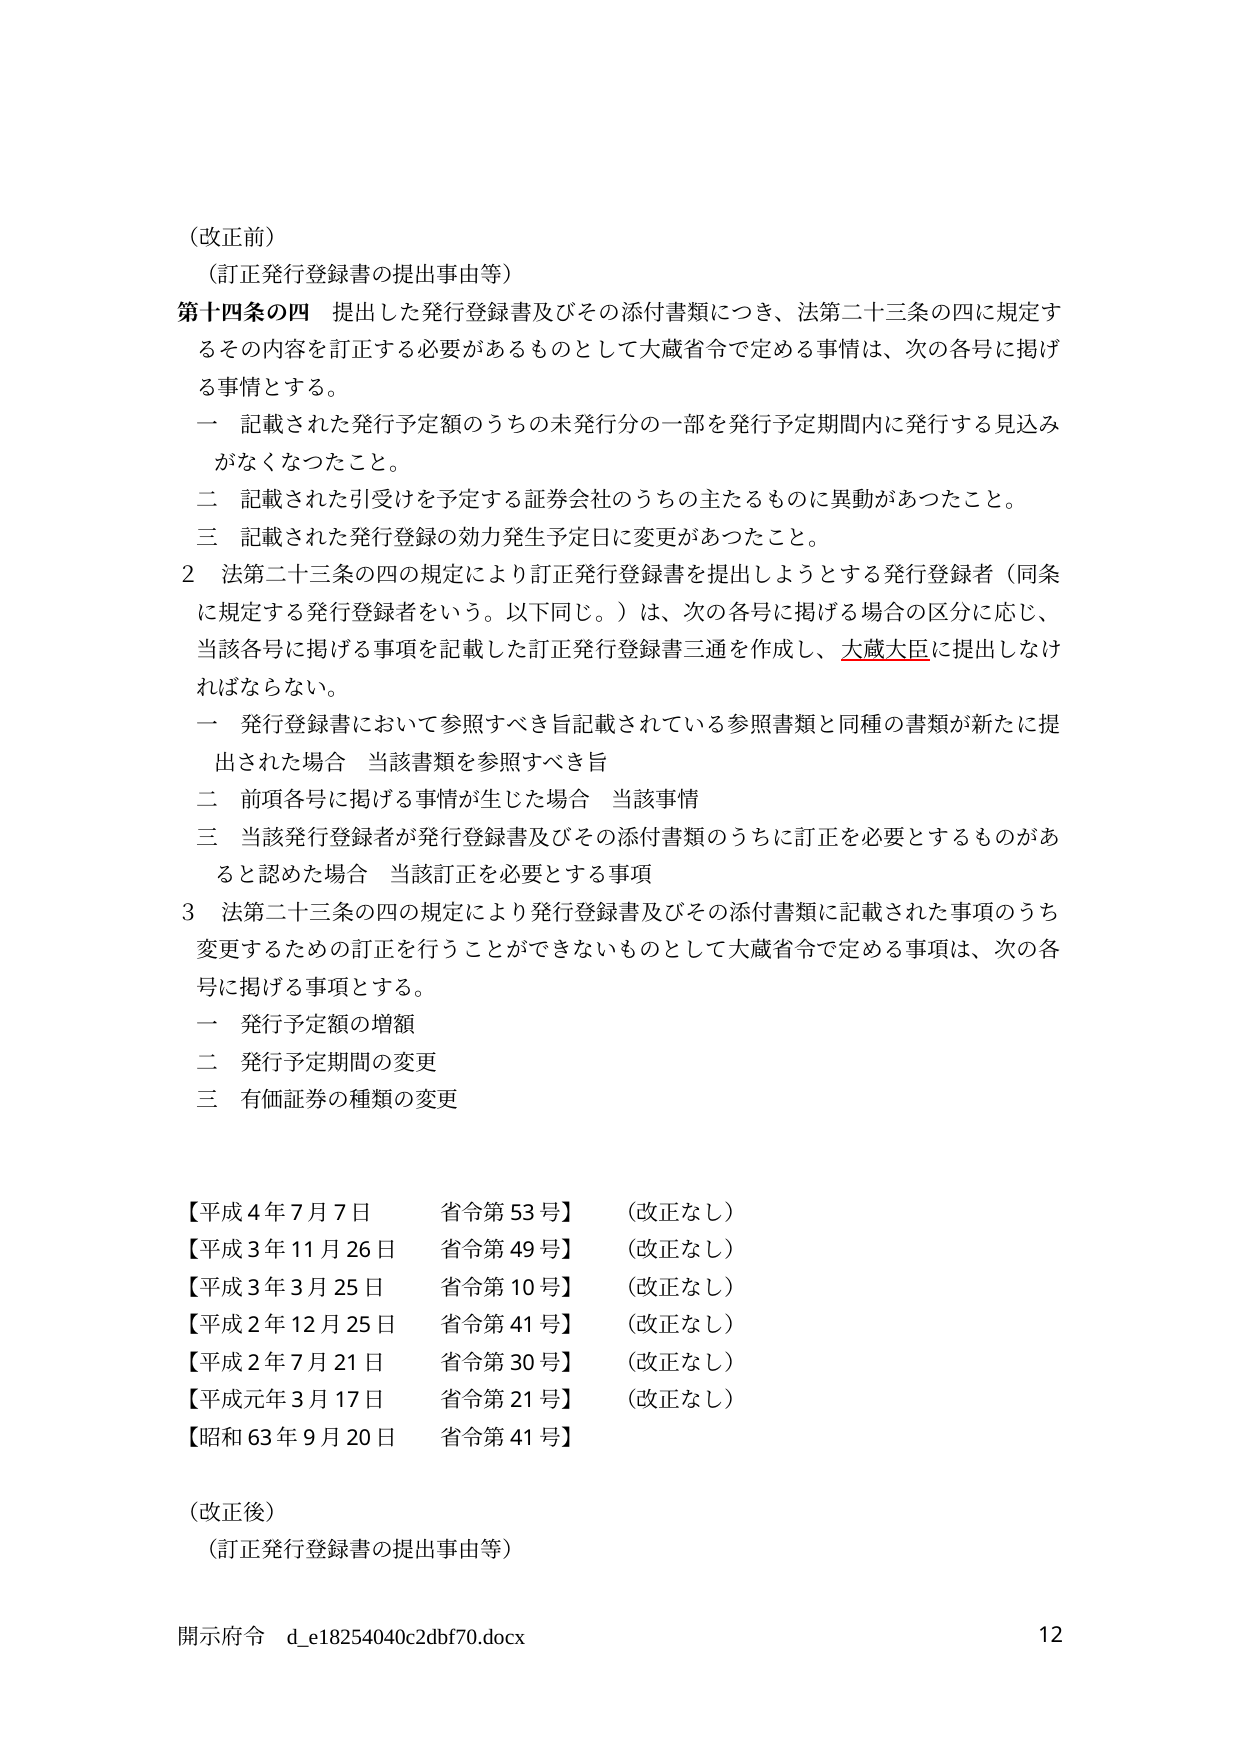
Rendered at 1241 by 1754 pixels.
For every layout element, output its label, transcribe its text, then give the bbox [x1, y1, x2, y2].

text 【平成元年3月17日 省令第21号】 （改正なし） [177, 1379, 1063, 1417]
text 三 記載された発行登録の効力発生予定日に変更があつたこと。 [196, 517, 1063, 554]
text 【昭和63年9月20日 省令第41号】 [177, 1417, 1063, 1454]
text 【平成3年3月25日 省令第10号】 （改正なし） [177, 1267, 1063, 1304]
text （訂正発行登録書の提出事由等） [196, 254, 1063, 292]
text 一 記載された発行予定額のうちの未発行分の一部を発行予定期間内に発行する見込みがなくなつたこと。 [196, 404, 1063, 479]
text 二 前項各号に掲げる事情が生じた場合 当該事情 [196, 779, 1063, 817]
text （改正後） [177, 1492, 1063, 1529]
text 一 発行予定額の増額 [196, 1004, 1063, 1042]
text 三 有価証券の種類の変更 [196, 1079, 1063, 1117]
text ３ 法第二十三条の四の規定により発行登録書及びその添付書類に記載された事項のうち変更するための訂正を行うことができないものとして大蔵省令で定める事項は、次の各号に掲げる事項とする。 [177, 892, 1063, 1004]
text 一 発行登録書において参照すべき旨記載されている参照書類と同種の書類が新たに提出された場合 当該書類を参照すべき旨 [196, 704, 1063, 779]
text 【平成3年11月26日 省令第49号】 （改正なし） [177, 1229, 1063, 1267]
text 二 記載された引受けを予定する証券会社のうちの主たるものに異動があつたこと。 [196, 479, 1063, 517]
text 【平成2年7月21日 省令第30号】 （改正なし） [177, 1342, 1063, 1379]
text （訂正発行登録書の提出事由等） [196, 1529, 1063, 1567]
text 二 発行予定期間の変更 [196, 1042, 1063, 1079]
text 第十四条の四 提出した発行登録書及びその添付書類につき、法第二十三条の四に規定するその内容を訂正する必要があるものとして大蔵省令で定める事情は、次の各号に掲げる事情とする。 [177, 292, 1063, 404]
text ２ 法第二十三条の四の規定により訂正発行登録書を提出しようとする発行登録者（同条に規定する発行登録者をいう。以下同じ。）は、次の各号に掲げる場合の区分に応じ、当該各号に掲げる事項を記載した訂正発行登録書三通を作成し、大蔵大臣に提出しなければならない。 [177, 554, 1063, 704]
text 【平成4年7月7日 省令第53号】 （改正なし） [177, 1192, 1063, 1229]
text 三 当該発行登録者が発行登録書及びその添付書類のうちに訂正を必要とするものがあると認めた場合 当該訂正を必要とする事項 [196, 817, 1063, 892]
text （改正前） [177, 217, 1063, 254]
text 【平成2年12月25日 省令第41号】 （改正なし） [177, 1304, 1063, 1342]
